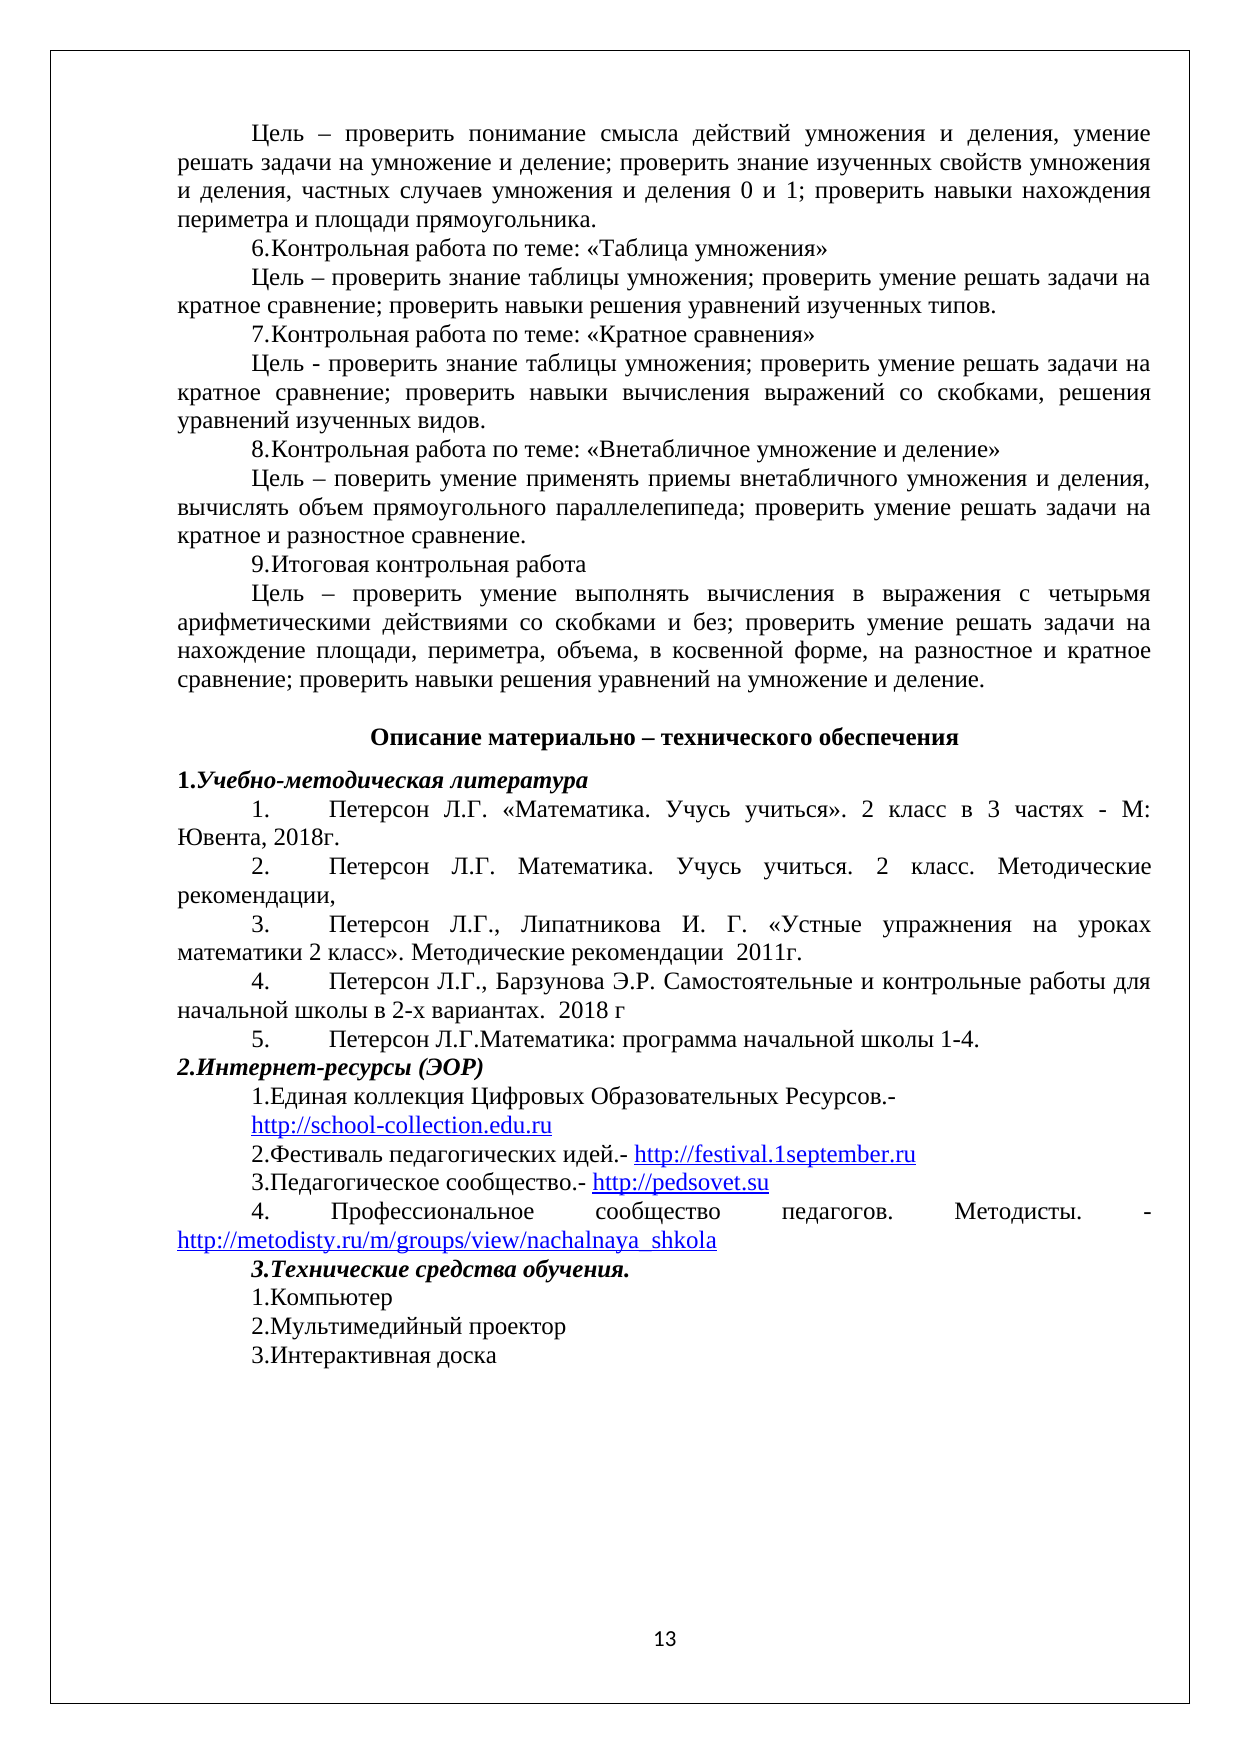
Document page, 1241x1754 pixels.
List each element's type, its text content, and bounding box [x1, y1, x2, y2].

text 2.Фестиваль педагогических идей.- http://festival.1september.ru [177, 1139, 1152, 1167]
text 3.Педагогическое сообщество.- http://pedsovet.su [177, 1167, 1152, 1196]
list Петерсон Л.Г.Математика: программа начальной школы 1-4. [177, 1024, 1152, 1052]
text 3.Интерактивная доска [177, 1340, 1152, 1369]
text 2.Мультимедийный проектор [177, 1311, 1152, 1340]
text 1.Учебно-методическая литература [177, 765, 1152, 794]
list Петерсон Л.Г., Липатникова И. Г. «Устные упражнения на уроках математики 2 класс». Методические рекомендации 2011г. [177, 909, 1152, 966]
list Петерсон Л.Г., Барзунова Э.Р. Самостоятельные и контрольные работы для начальной школы в 2-х вариантах. 2018 г [177, 966, 1152, 1024]
text Цель – проверить понимание смысла действий умножения и деления, умение решать задачи на умножение и деление; проверить знание изученных свойств умножения и деления, частных случаев умножения и деления 0 и 1; проверить навыки нахождения периметра и площади прямоугольника. [177, 118, 1152, 233]
text 1.Компьютер [177, 1282, 1152, 1311]
list Контрольная работа по теме: «Таблица умножения» [177, 233, 1152, 262]
list Итоговая контрольная работа [177, 549, 1152, 578]
text 4. Профессиональное сообщество педагогов. Методисты. - http://metodisty.ru/m/groups/view/nachalnaya_shkola [177, 1196, 1152, 1254]
text 2.Интернет-ресурсы (ЭОР) [177, 1052, 1152, 1081]
text http://school-collection.edu.ru [177, 1110, 1152, 1139]
list Петерсон Л.Г. «Математика. Учусь учиться». 2 класс в 3 частях - М: Ювента, 2018г. [177, 794, 1152, 851]
text Описание материально – технического обеспечения [177, 722, 1152, 751]
text 1.Единая коллекция Цифровых Образовательных Ресурсов.- [177, 1081, 1152, 1110]
list Контрольная работа по теме: «Внетабличное умножение и деление» [177, 434, 1152, 463]
text Цель – проверить знание таблицы умножения; проверить умение решать задачи на кратное сравнение; проверить навыки решения уравнений изученных типов. [177, 262, 1152, 319]
text 3.Технические средства обучения. [177, 1254, 1152, 1282]
text Цель – поверить умение применять приемы внетабличного умножения и деления, вычислять объем прямоугольного параллелепипеда; проверить умение решать задачи на кратное и разностное сравнение. [177, 463, 1152, 549]
list Контрольная работа по теме: «Кратное сравнения» [177, 319, 1152, 348]
text Цель - проверить знание таблицы умножения; проверить умение решать задачи на кратное сравнение; проверить навыки вычисления выражений со скобками, решения уравнений изученных видов. [177, 348, 1152, 434]
list Петерсон Л.Г. Математика. Учусь учиться. 2 класс. Методические рекомендации, [177, 851, 1152, 909]
text Цель – проверить умение выполнять вычисления в выражения с четырьмя арифметическими действиями со скобками и без; проверить умение решать задачи на нахождение площади, периметра, объема, в косвенной форме, на разностное и кратное сравнение; проверить навыки решения уравнений на умножение и деление. [177, 578, 1152, 693]
